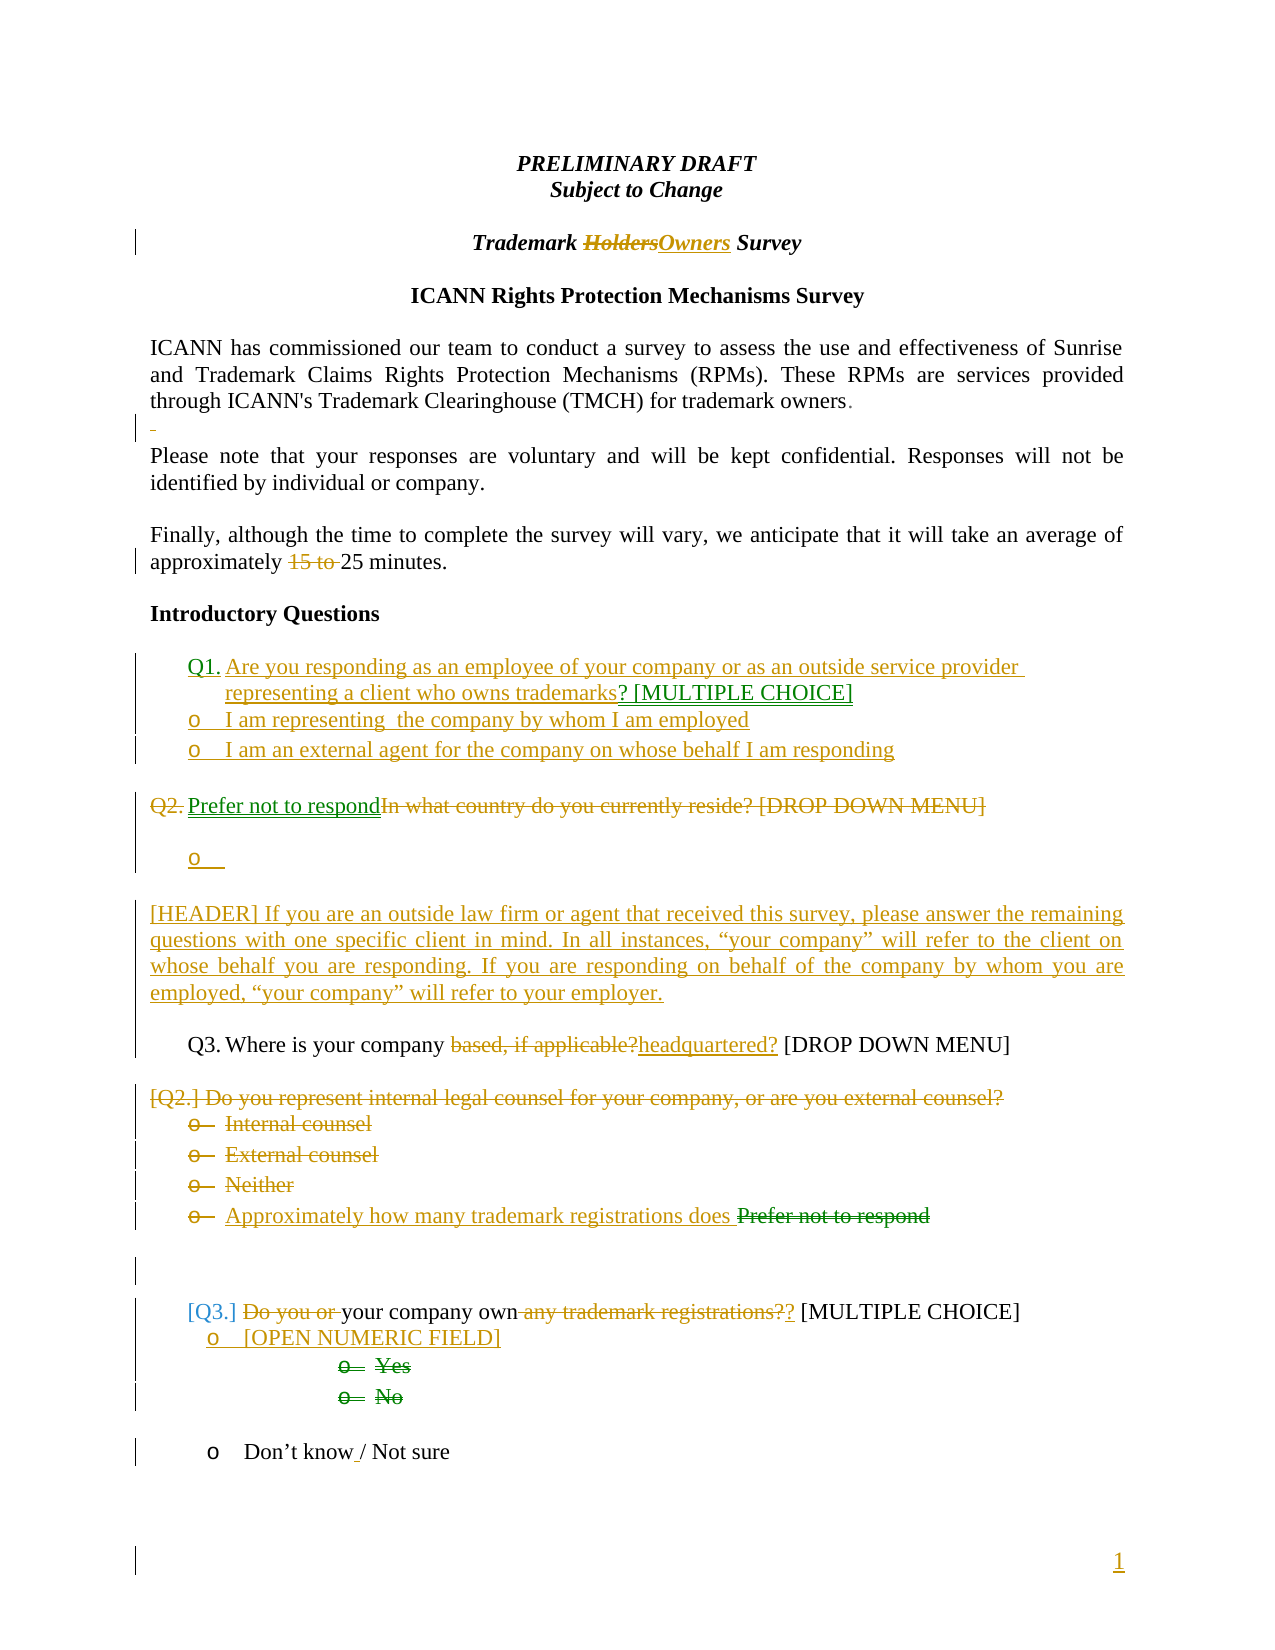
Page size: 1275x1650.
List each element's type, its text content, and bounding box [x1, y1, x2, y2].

text Introductory Questions [150, 600, 1125, 627]
text your company own [MULTIPLE CHOICE] [187, 1298, 1125, 1324]
text Subject to Change [150, 176, 1125, 203]
text ICANN has commissioned our team to conduct a survey to assess the use and effectiveness of Sunrise and Trademark Claims Rights Protection Mechanisms (RPMs). These RPMs are services provided through ICANN's Trademark Clearinghouse (TMCH) for trademark owners. [150, 334, 1125, 413]
list Don’t know/ Not sure [206, 1438, 1125, 1466]
text Trademark Survey [150, 229, 1125, 255]
text PRELIMINARY DRAFT [150, 150, 1125, 176]
text Where is your company [DROP DOWN MENU] [187, 1031, 1125, 1058]
text Finally, although the time to complete the survey will vary, we anticipate that it will take an average of approximately 25 minutes. [150, 521, 1125, 574]
text Please note that your responses are voluntary and will be kept confidential. Responses will not be identified by individual or company. [150, 442, 1125, 495]
text ICANN Rights Protection Mechanisms Survey [150, 282, 1125, 308]
